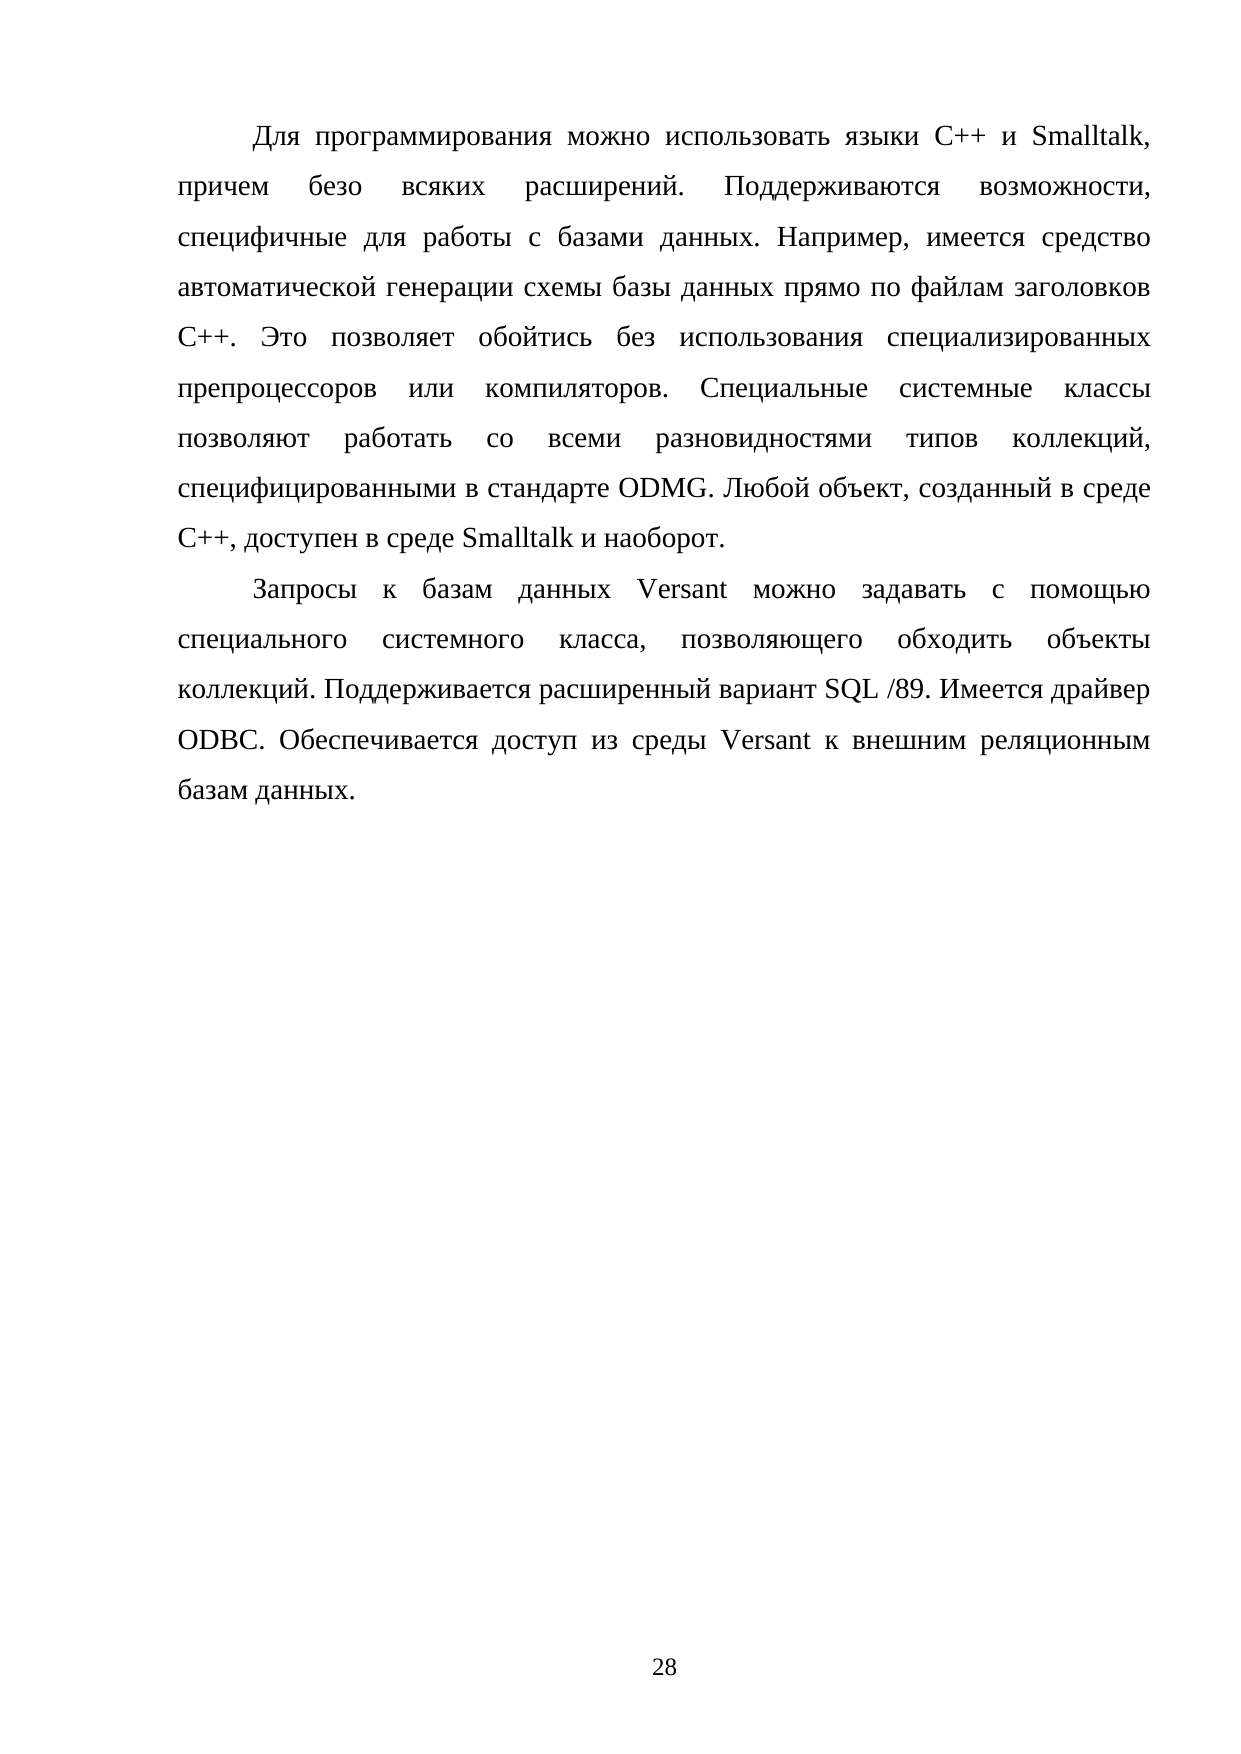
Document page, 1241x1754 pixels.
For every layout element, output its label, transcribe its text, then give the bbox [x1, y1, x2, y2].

text Для программирования можно использовать языки C++ и Smalltalk, причем безо всяких расширений. Поддерживаются возможности, специфичные для работы с базами данных. Например, имеется средство автоматической генерации схемы базы данных прямо по файлам заголовков C++. Это позволяет обойтись без использования специализированных препроцессоров или компиляторов. Специальные системные классы позволяют работать со всеми разновидностями типов коллекций, специфицированными в стандарте ODMG. Любой объект, созданный в среде C++, доступен в среде Smalltalk и наоборот. [177, 118, 1152, 554]
text Запросы к базам данных Versant можно задавать с помощью специального системного класса, позволяющего обходить объекты коллекций. Поддерживается расширенный вариант SQL /89. Имеется драйвер ODBC. Обеспечивается доступ из среды Versant к внешним реляционным базам данных. [177, 571, 1152, 806]
